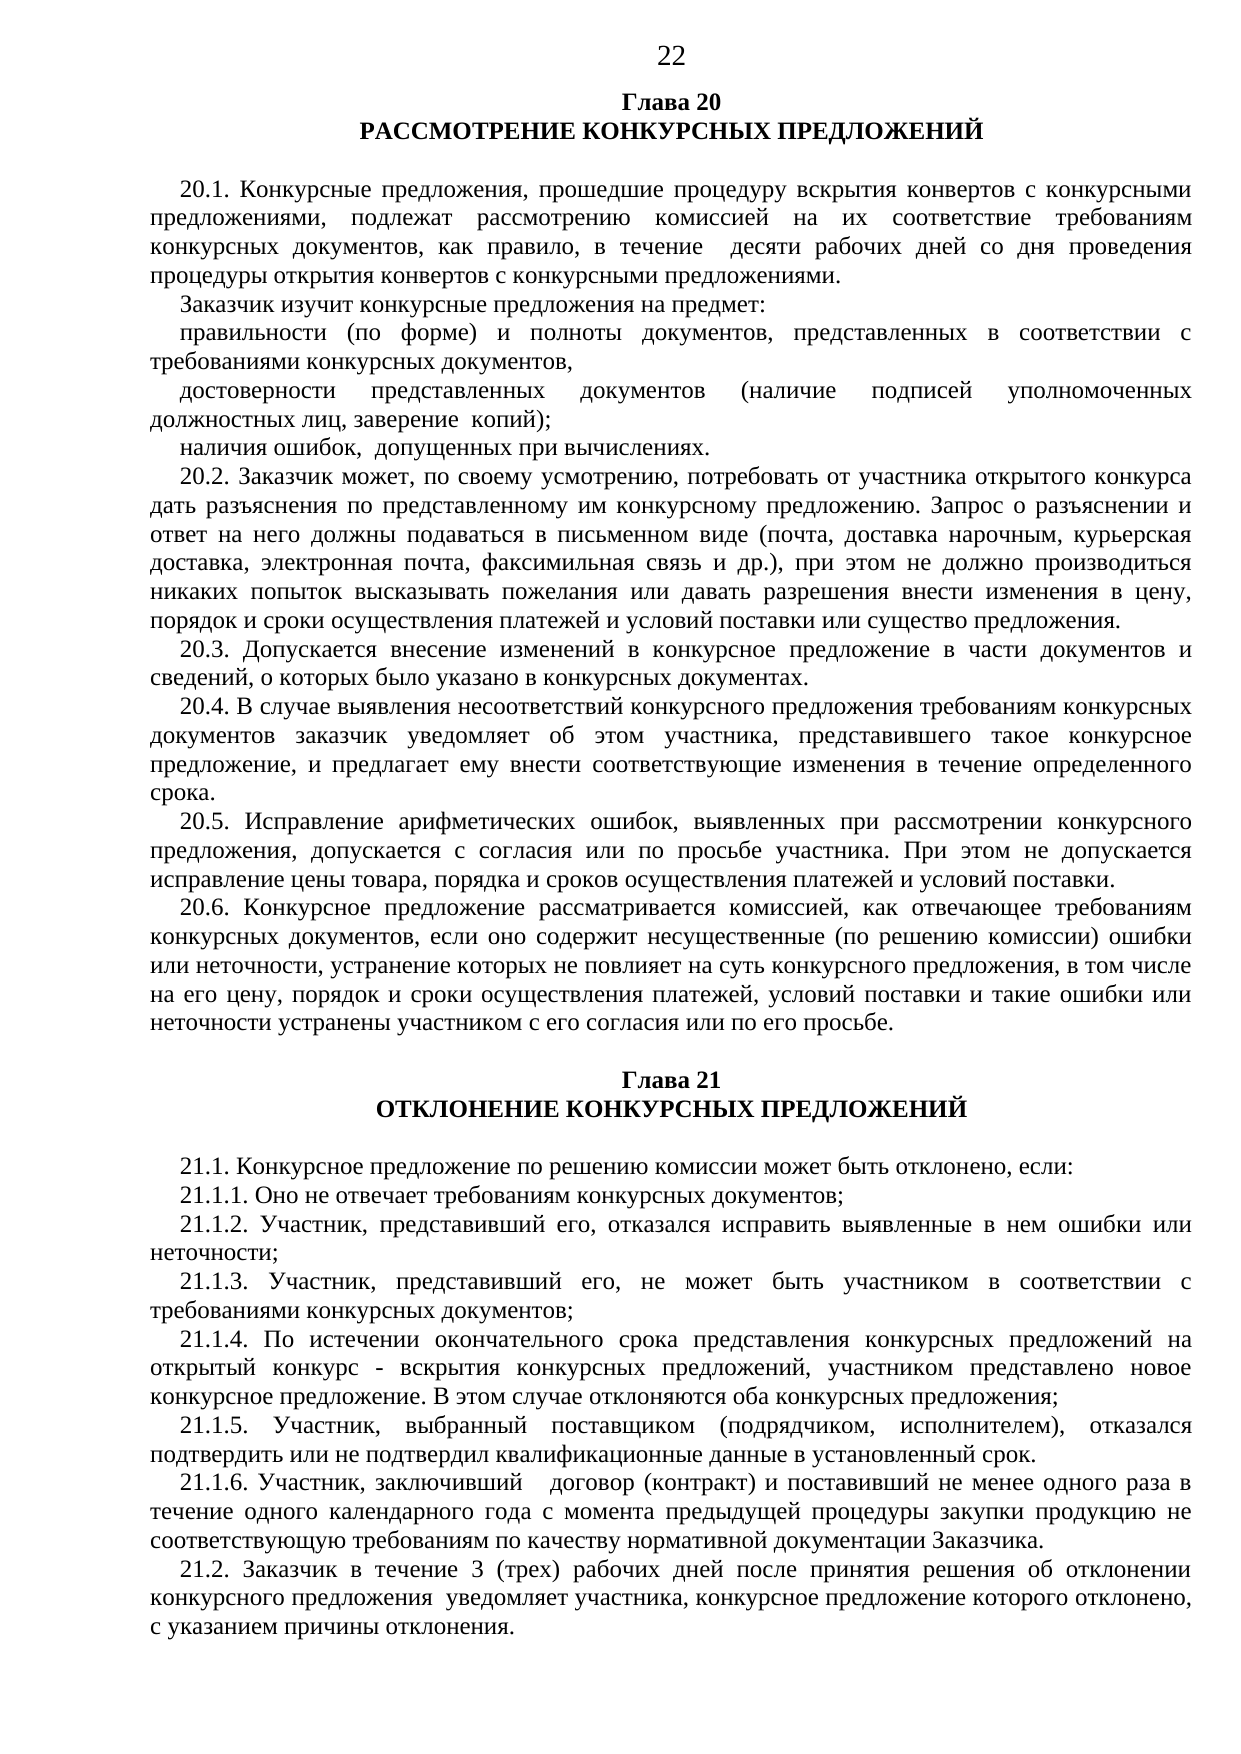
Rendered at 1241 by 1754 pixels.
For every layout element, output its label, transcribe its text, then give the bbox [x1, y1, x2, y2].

text 20.5. Исправление арифметических ошибок, выявленных при рассмотрении конкурсного предложения, допускается с согласия или по просьбе участника. При этом не допускается исправление цены товара, порядка и сроков осуществления платежей и условий поставки. [150, 806, 1193, 892]
text Глава 21 [150, 1065, 1193, 1094]
text 20.4. В случае выявления несоответствий конкурсного предложения требованиям конкурсных документов заказчик уведомляет об этом участника, представившего такое конкурсное предложение, и предлагает ему внести соответствующие изменения в течение определенного срока. [150, 691, 1193, 806]
text РАССМОТРЕНИЕ КОНКУРСНЫХ ПРЕДЛОЖЕНИЙ [150, 116, 1193, 145]
text достоверности представленных документов (наличие подписей уполномоченных должностных лиц, заверение копий); [150, 375, 1193, 432]
text 21.1.2. Участник, представивший его, отказался исправить выявленные в нем ошибки или неточности; [150, 1209, 1193, 1266]
text Заказчик изучит конкурсные предложения на предмет: [150, 289, 1193, 317]
text 21.1.5. Участник, выбранный поставщиком (подрядчиком, исполнителем), отказался подтвердить или не подтвердил квалификационные данные в установленный срок. [150, 1410, 1193, 1467]
text 20.3. Допускается внесение изменений в конкурсное предложение в части документов и сведений, о которых было указано в конкурсных документах. [150, 634, 1193, 691]
text 21.1.6. Участник, заключивший договор (контракт) и поставивший не менее одного раза в течение одного календарного года с момента предыдущей процедуры закупки продукцию не соответствующую требованиям по качеству нормативной документации Заказчика. [150, 1467, 1193, 1554]
text ОТКЛОНЕНИЕ КОНКУРСНЫХ ПРЕДЛОЖЕНИЙ [150, 1094, 1193, 1122]
text Глава 20 [150, 87, 1193, 116]
text 20.2. Заказчик может, по своему усмотрению, потребовать от участника открытого конкурса дать разъяснения по представленному им конкурсному предложению. Запрос о разъяснении и ответ на него должны подаваться в письменном виде (почта, доставка нарочным, курьерская доставка, электронная почта, факсимильная связь и др.), при этом не должно производиться никаких попыток высказывать пожелания или давать разрешения внести изменения в цену, порядок и сроки осуществления платежей и условий поставки или существо предложения. [150, 461, 1193, 634]
text 21.1. Конкурсное предложение по решению комиссии может быть отклонено, если: [150, 1151, 1193, 1180]
text 20.1. Конкурсные предложения, прошедшие процедуру вскрытия конвертов с конкурсными предложениями, подлежат рассмотрению комиссией на их соответствие требованиям конкурсных документов, как правило, в течение десяти рабочих дней со дня проведения процедуры открытия конвертов с конкурсными предложениями. [150, 174, 1193, 289]
text 21.1.1. Оно не отвечает требованиям конкурсных документов; [150, 1180, 1193, 1209]
text 21.1.4. По истечении окончательного срока представления конкурсных предложений на открытый конкурс - вскрытия конкурсных предложений, участником представлено новое конкурсное предложение. В этом случае отклоняются оба конкурсных предложения; [150, 1324, 1193, 1410]
text 21.1.3. Участник, представивший его, не может быть участником в соответствии с требованиями конкурсных документов; [150, 1266, 1193, 1324]
text правильности (по форме) и полноты документов, представленных в соответствии с требованиями конкурсных документов, [150, 317, 1193, 375]
text 20.6. Конкурсное предложение рассматривается комиссией, как отвечающее требованиям конкурсных документов, если оно содержит несущественные (по решению комиссии) ошибки или неточности, устранение которых не повлияет на суть конкурсного предложения, в том числе на его цену, порядок и сроки осуществления платежей, условий поставки и такие ошибки или неточности устранены участником с его согласия или по его просьбе. [150, 892, 1193, 1036]
text наличия ошибок, допущенных при вычислениях. [150, 432, 1193, 461]
text 21.2. Заказчик в течение 3 (трех) рабочих дней после принятия решения об отклонении конкурсного предложения уведомляет участника, конкурсное предложение которого отклонено, с указанием причины отклонения. [150, 1554, 1193, 1640]
